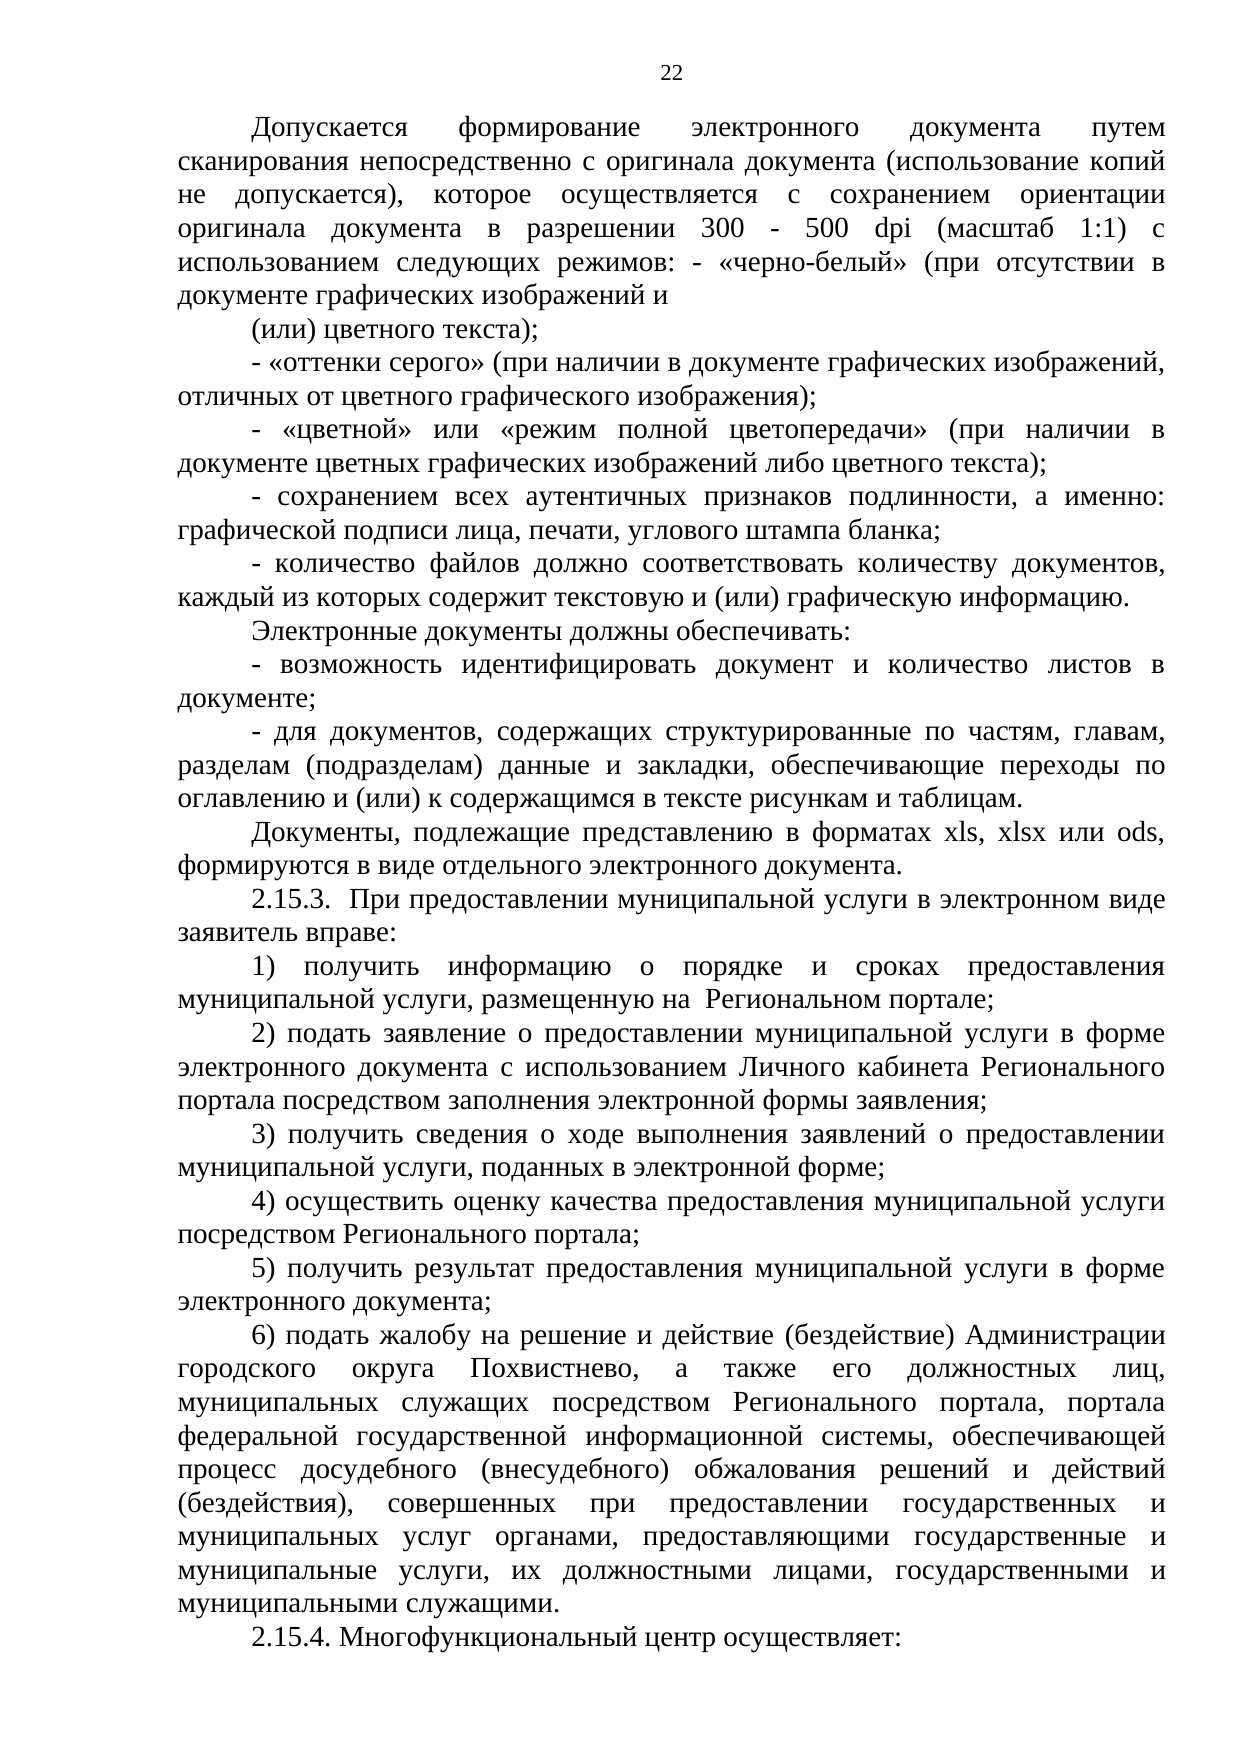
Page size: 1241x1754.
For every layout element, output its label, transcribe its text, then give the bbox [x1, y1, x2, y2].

text 2.15.4. Многофункциональный центр осуществляет: [177, 1619, 1166, 1652]
text - количество файлов должно соответствовать количеству документов, каждый из которых содержит текстовую и (или) графическую информацию. [177, 546, 1166, 613]
text - для документов, содержащих структурированные по частям, главам, разделам (подразделам) данные и закладки, обеспечивающие переходы по оглавлению и (или) к содержащимся в тексте рисункам и таблицам. [177, 713, 1166, 814]
text 5) получить результат предоставления муниципальной услуги в форме электронного документа; [177, 1250, 1166, 1317]
text 3) получить сведения о ходе выполнения заявлений о предоставлении муниципальной услуги, поданных в электронной форме; [177, 1116, 1166, 1183]
text - возможность идентифицировать документ и количество листов в документе; [177, 646, 1166, 713]
text 1) получить информацию о порядке и сроках предоставления муниципальной услуги, размещенную на Региональном портале; [177, 948, 1166, 1015]
list 2.15.3. При предоставлении муниципальной услуги в электронном виде заявитель вправе: [177, 881, 1166, 948]
text Электронные документы должны обеспечивать: [177, 613, 1166, 646]
text - «оттенки серого» (при наличии в документе графических изображений, отличных от цветного графического изображения); [177, 344, 1166, 411]
text (или) цветного текста); [177, 311, 1166, 344]
text 2) подать заявление о предоставлении муниципальной услуги в форме электронного документа с использованием Личного кабинета Регионального портала посредством заполнения электронной формы заявления; [177, 1015, 1166, 1116]
text Документы, подлежащие представлению в форматах xls, xlsx или ods, формируются в виде отдельного электронного документа. [177, 814, 1166, 881]
text - сохранением всех аутентичных признаков подлинности, а именно: графической подписи лица, печати, углового штампа бланка; [177, 478, 1166, 546]
text Допускается формирование электронного документа путем сканирования непосредственно с оригинала документа (использование копий не допускается), которое осуществляется с сохранением ориентации оригинала документа в разрешении 300 - 500 dpi (масштаб 1:1) с использованием следующих режимов: - «черно-белый» (при отсутствии в документе графических изображений и [177, 109, 1166, 311]
text 6) подать жалобу на решение и действие (бездействие) Администрации городского округа Похвистнево, а также его должностных лиц, муниципальных служащих посредством Регионального портала, портала федеральной государственной информационной системы, обеспечивающей процесс досудебного (внесудебного) обжалования решений и действий (бездействия), совершенных при предоставлении государственных и муниципальных услуг органами, предоставляющими государственные и муниципальные услуги, их должностными лицами, государственными и муниципальными служащими. [177, 1317, 1166, 1619]
text 4) осуществить оценку качества предоставления муниципальной услуги посредством Регионального портала; [177, 1183, 1166, 1250]
text - «цветной» или «режим полной цветопередачи» (при наличии в документе цветных графических изображений либо цветного текста); [177, 411, 1166, 478]
